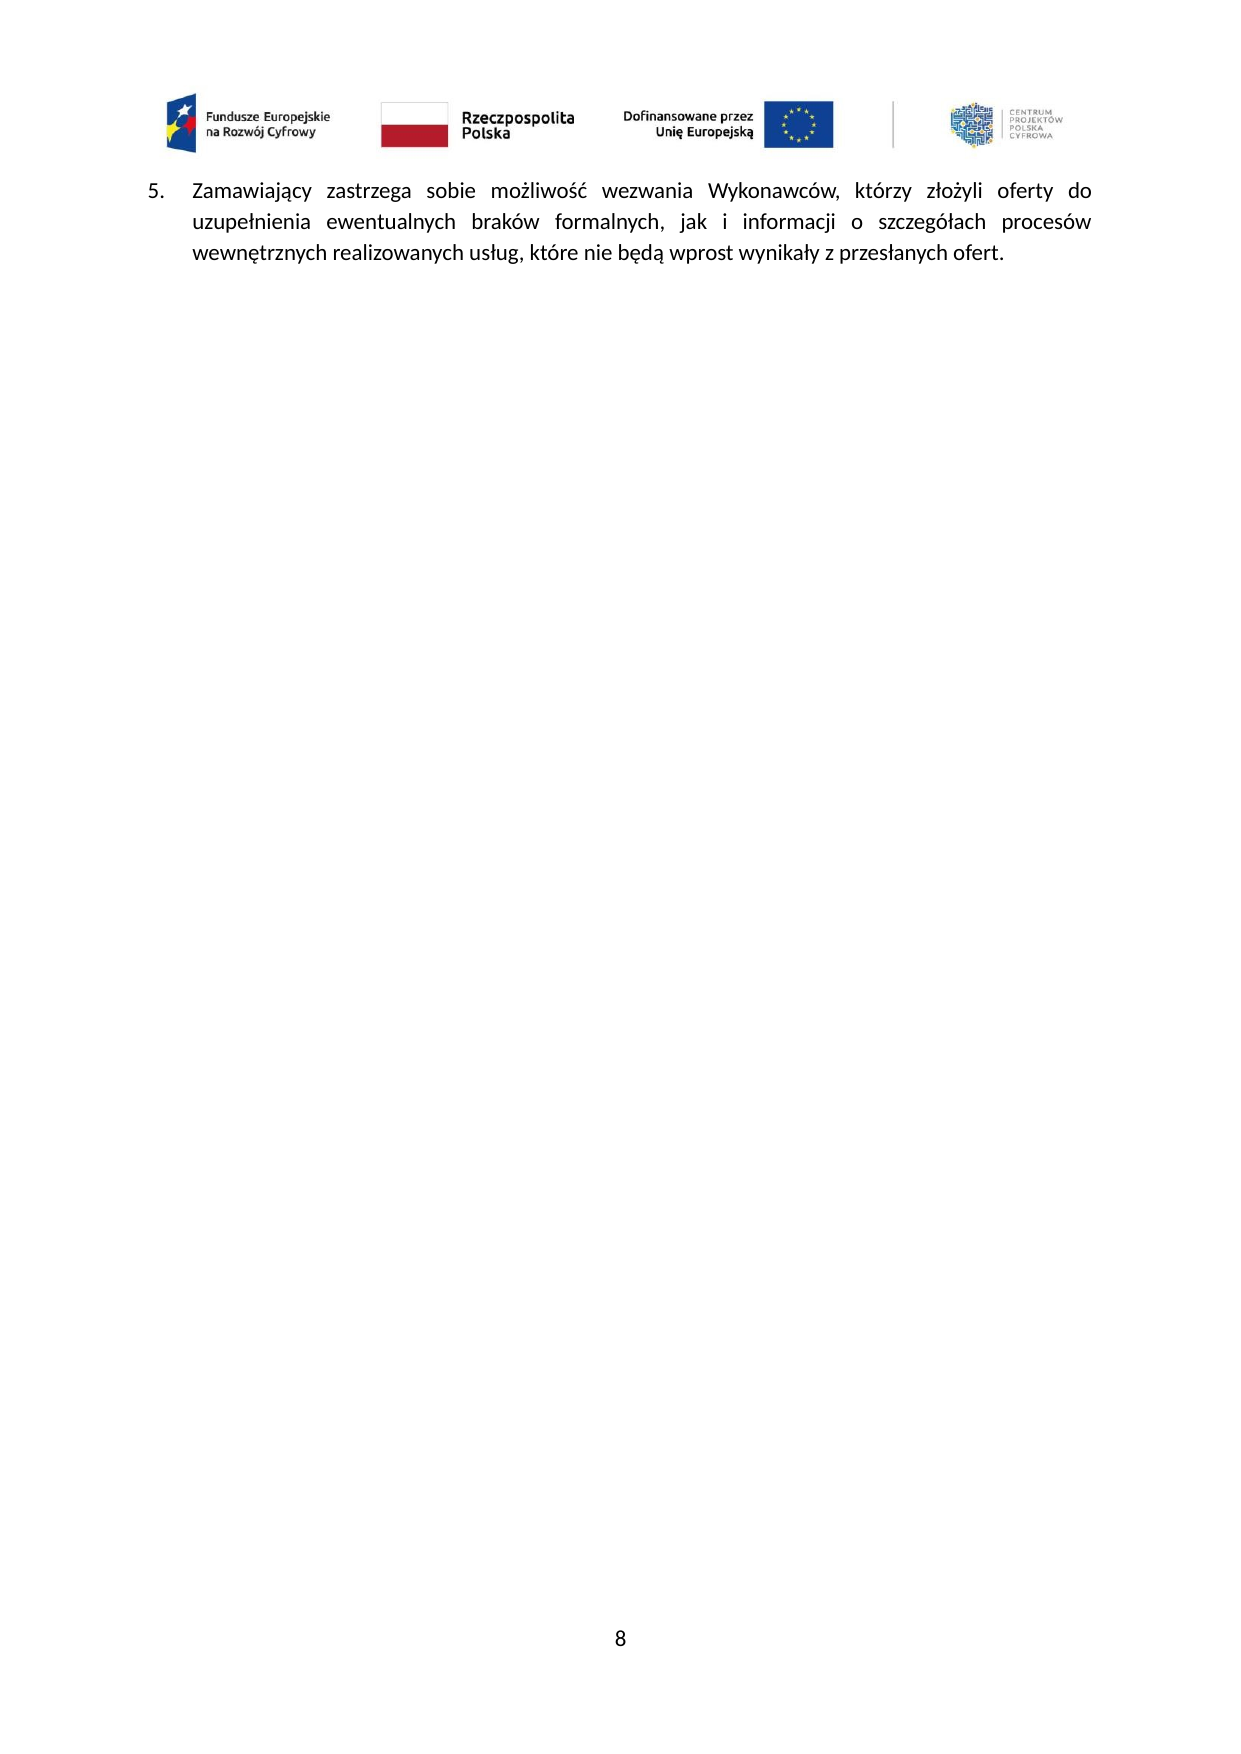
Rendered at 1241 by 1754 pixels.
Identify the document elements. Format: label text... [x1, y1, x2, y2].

picture [147, 73, 1092, 172]
list Zamawiający zastrzega sobie możliwość wezwania Wykonawców, którzy złożyli oferty do uzupełnienia ewentualnych braków formalnych, jak i informacji o szczegółach procesów wewnętrznych realizowanych usług, które nie będą wprost wynikały z przesłanych ofert. [147, 176, 1093, 266]
